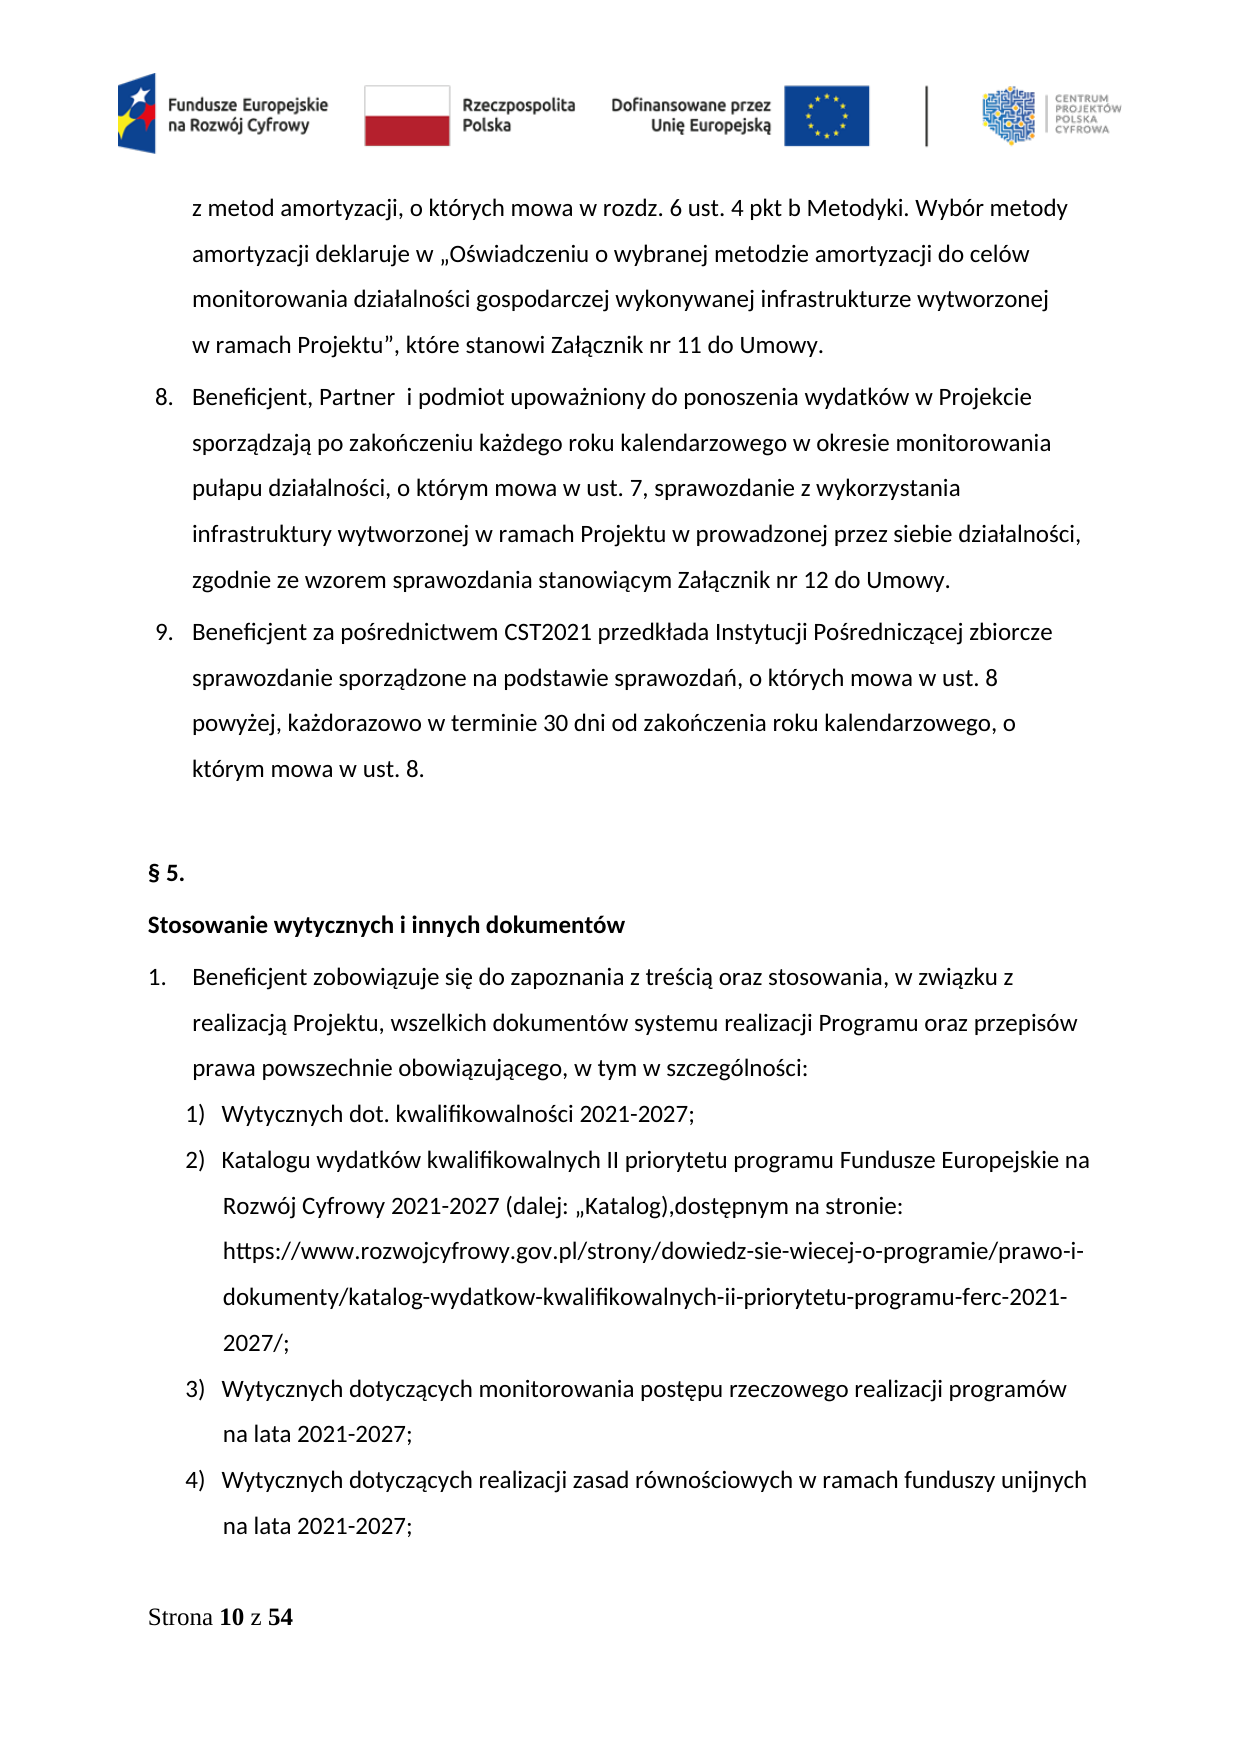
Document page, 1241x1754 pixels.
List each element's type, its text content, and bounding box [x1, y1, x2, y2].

list Wytycznych dotyczących realizacji zasad równościowych w ramach funduszy unijnych na lata 2021-2027; [185, 1464, 1093, 1540]
text Stosowanie wytycznych i innych dokumentów [148, 909, 1093, 940]
list Beneficjent, Partner i podmiot upoważniony do ponoszenia wydatków w Projekcie sporządzają po zakończeniu każdego roku kalendarzowego w okresie monitorowania pułapu działalności, o którym mowa w ust. 7, sprawozdanie z wykorzystania infrastruktury wytworzonej w ramach Projektu w prowadzonej przez siebie działalności, zgodnie ze wzorem sprawozdania stanowiącym Załącznik nr 12 do Umowy. [155, 381, 1093, 594]
list Wytycznych dot. kwalifikowalności 2021-2027; [185, 1098, 1093, 1129]
list Katalogu wydatków kwalifikowalnych II priorytetu programu Fundusze Europejskie na Rozwój Cyfrowy 2021-2027 (dalej: „Katalog),dostępnym na stronie: https://www.rozwojcyfrowy.gov.pl/strony/dowiedz-sie-wiecej-o-programie/prawo-i-dokumenty/katalog-wydatkow-kwalifikowalnych-ii-priorytetu-programu-ferc-2021-2027/; [185, 1144, 1093, 1357]
text § 5. [148, 857, 1093, 888]
list Beneficjent za pośrednictwem CST2021 przedkłada Instytucji Pośredniczącej zbiorcze sprawozdanie sporządzone na podstawie sprawozdań, o których mowa w ust. 8 powyżej, każdorazowo w terminie 30 dni od zakończenia roku kalendarzowego, o którym mowa w ust. 8. [155, 616, 1093, 784]
picture [118, 73, 1122, 154]
list Wytycznych dotyczących monitorowania postępu rzeczowego realizacji programów na lata 2021-2027; [185, 1373, 1093, 1449]
list Beneficjent zobowiązuje się do zapoznania z treścią oraz stosowania, w związku z realizacją Projektu, wszelkich dokumentów systemu realizacji Programu oraz przepisów prawa powszechnie obowiązującego, w tym w szczególności: [148, 961, 1093, 1083]
